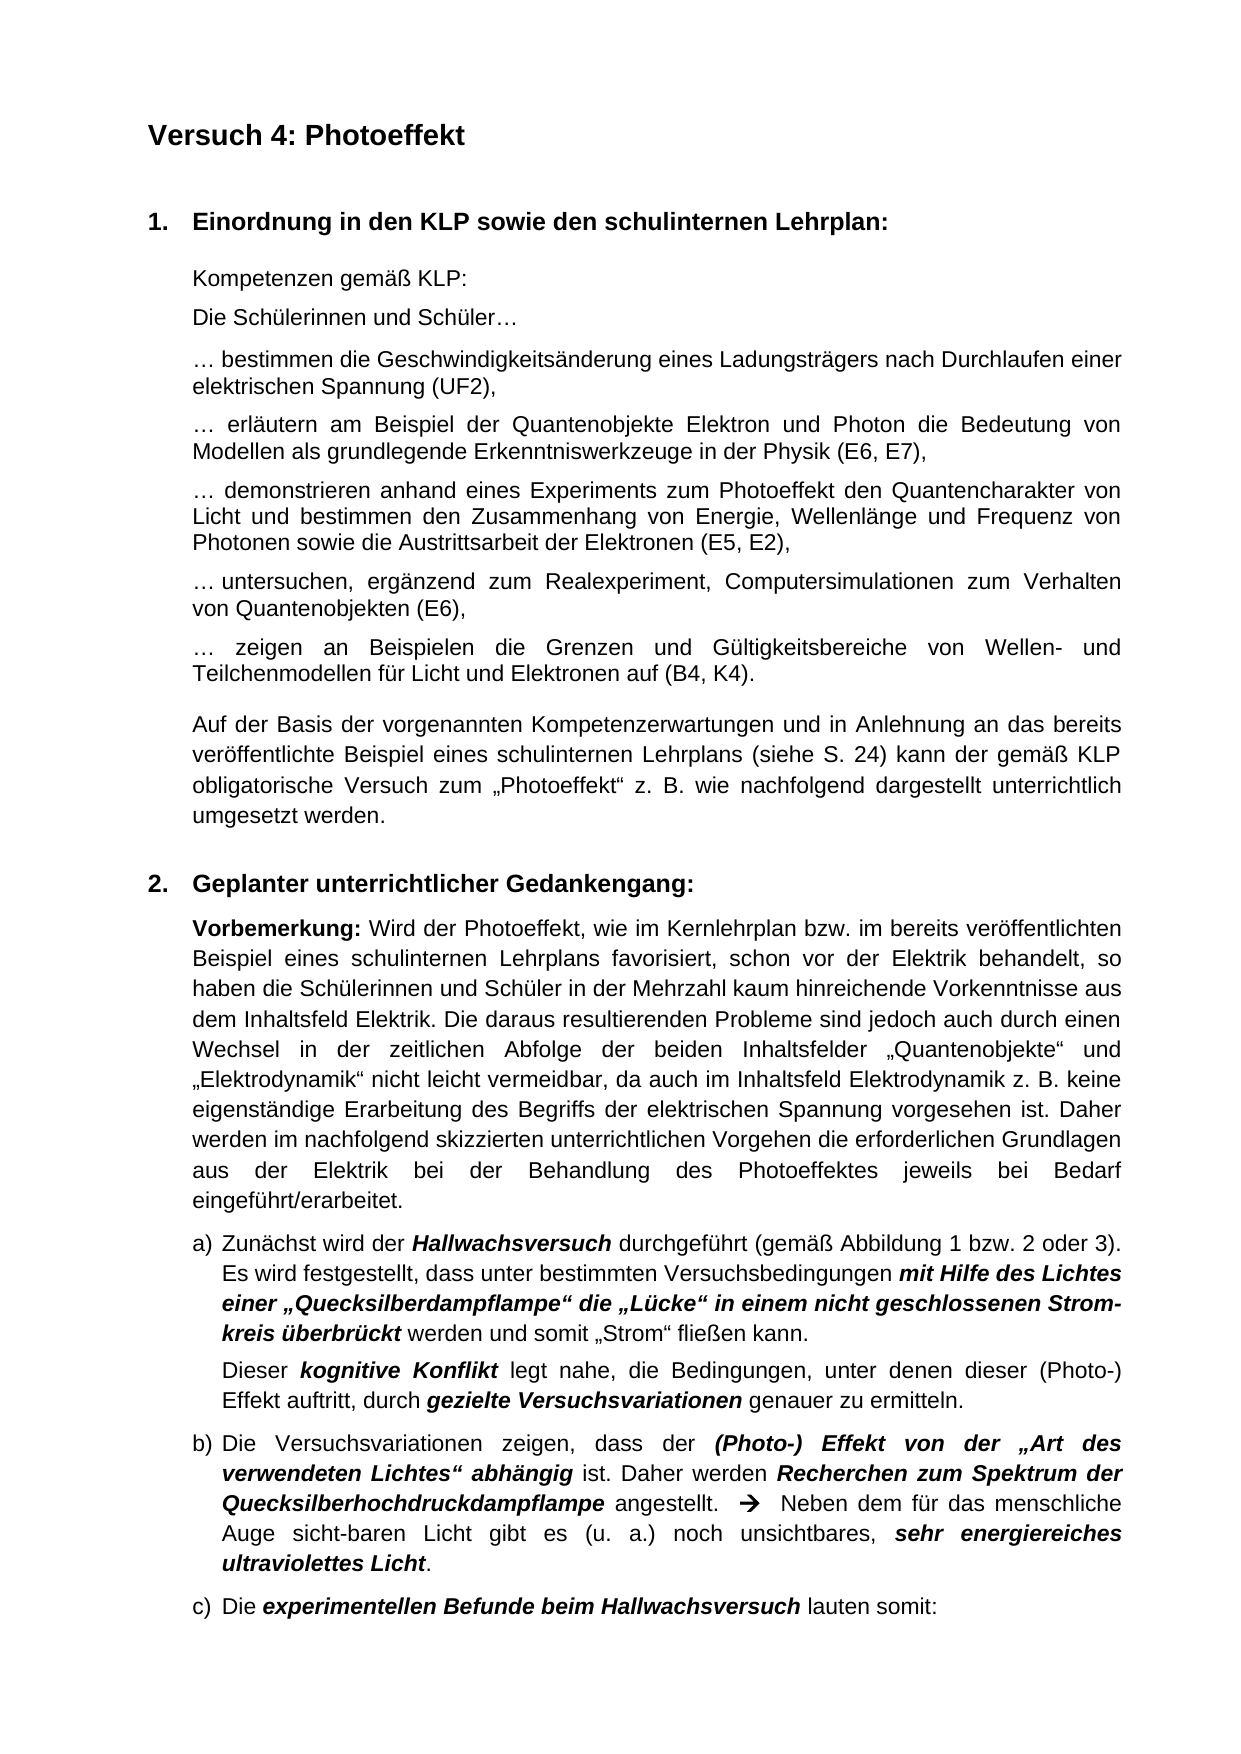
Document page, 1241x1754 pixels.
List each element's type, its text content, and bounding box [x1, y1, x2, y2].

text … demonstrieren anhand eines Experiments zum Photoeffekt den Quantencharakter von Licht und bestimmen den Zusammenhang von Energie, Wellenlänge und Frequenz von Photonen sowie die Austrittsarbeit der Elektronen (E5, E2), [192, 477, 1122, 556]
text b) Die Versuchsvariationen zeigen, dass der (Photo-) Effekt von der „Art des verwendeten Lichtes“ abhängig ist. Daher werden Recherchen zum Spektrum der Quecksilberhochdruckdampflampe angestellt. Neben dem für das menschliche Auge sicht-baren Licht gibt es (u. a.) noch unsichtbares, sehr energiereiches ultraviolettes Licht. [192, 1429, 1122, 1577]
text Kompetenzen gemäß KLP: [148, 265, 1122, 291]
text Auf der Basis der vorgenannten Kompetenzerwartungen und in Anlehnung an das bereits veröffentlichte Beispiel eines schulinternen Lehrplans (siehe S. 24) kann der gemäß KLP obligatorische Versuch zum „Photoeffekt“ z. B. wie nachfolgend dargestellt unterrichtlich umgesetzt werden. [148, 711, 1122, 828]
text … untersuchen, ergänzend zum Realexperiment, Computersimulationen zum Verhalten von Quantenobjekten (E6), [192, 568, 1122, 621]
text … bestimmen die Geschwindigkeitsänderung eines Ladungsträgers nach Durchlaufen einer elektrischen Spannung (UF2), [192, 346, 1122, 399]
text … erläutern am Beispiel der Quantenobjekte Elektron und Photon die Bedeutung von Modellen als grundlegende Erkenntniswerkzeuge in der Physik (E6, E7), [192, 411, 1122, 464]
text Die Schülerinnen und Schüler… [148, 303, 1122, 330]
text 1. Einordnung in den KLP sowie den schulinternen Lehrplan: [148, 207, 1122, 235]
text … zeigen an Beispielen die Grenzen und Gültigkeitsbereiche von Wellen- und Teilchenmodellen für Licht und Elektronen auf (B4, K4). [192, 633, 1122, 686]
text Vorbemerkung: Wird der Photoeffekt, wie im Kernlehrplan bzw. im bereits veröffentlichten Beispiel eines schulinternen Lehrplans favorisiert, schon vor der Elektrik behandelt, so haben die Schülerinnen und Schüler in der Mehrzahl kaum hinreichende Vorkenntnisse aus dem Inhaltsfeld Elektrik. Die daraus resultierenden Probleme sind jedoch auch durch einen Wechsel in der zeitlichen Abfolge der beiden Inhaltsfelder „Quantenobjekte“ und „Elektrodynamik“ nicht leicht vermeidbar, da auch im Inhaltsfeld Elektrodynamik z. B. keine eigenständige Erarbeitung des Begriffs der elektrischen Spannung vorgesehen ist. Daher werden im nachfolgend skizzierten unterrichtlichen Vorgehen die erforderlichen Grundlagen aus der Elektrik bei der Behandlung des Photoeffektes jeweils bei Bedarf eingeführt/erarbeitet. [148, 915, 1122, 1213]
text 2. Geplanter unterrichtlicher Gedankengang: [148, 869, 1122, 898]
text a) Zunächst wird der Hallwachsversuch durchgeführt (gemäß Abbildung 1 bzw. 2 oder 3). Es wird festgestellt, dass unter bestimmten Versuchsbedingungen mit Hilfe des Lichtes einer „Quecksilberdampflampe“ die „Lücke“ in einem nicht geschlossenen Strom-kreis überbrückt werden und somit „Strom“ fließen kann. [192, 1229, 1122, 1347]
text c) Die experimentellen Befunde beim Hallwachsversuch lauten somit: [192, 1593, 1122, 1619]
subtitle Versuch 4: Photoeffekt [148, 118, 1122, 152]
text Dieser kognitive Konflikt legt nahe, die Bedingungen, unter denen dieser (Photo-) Effekt auftritt, durch gezielte Versuchsvariationen genauer zu ermitteln. [192, 1357, 1122, 1413]
